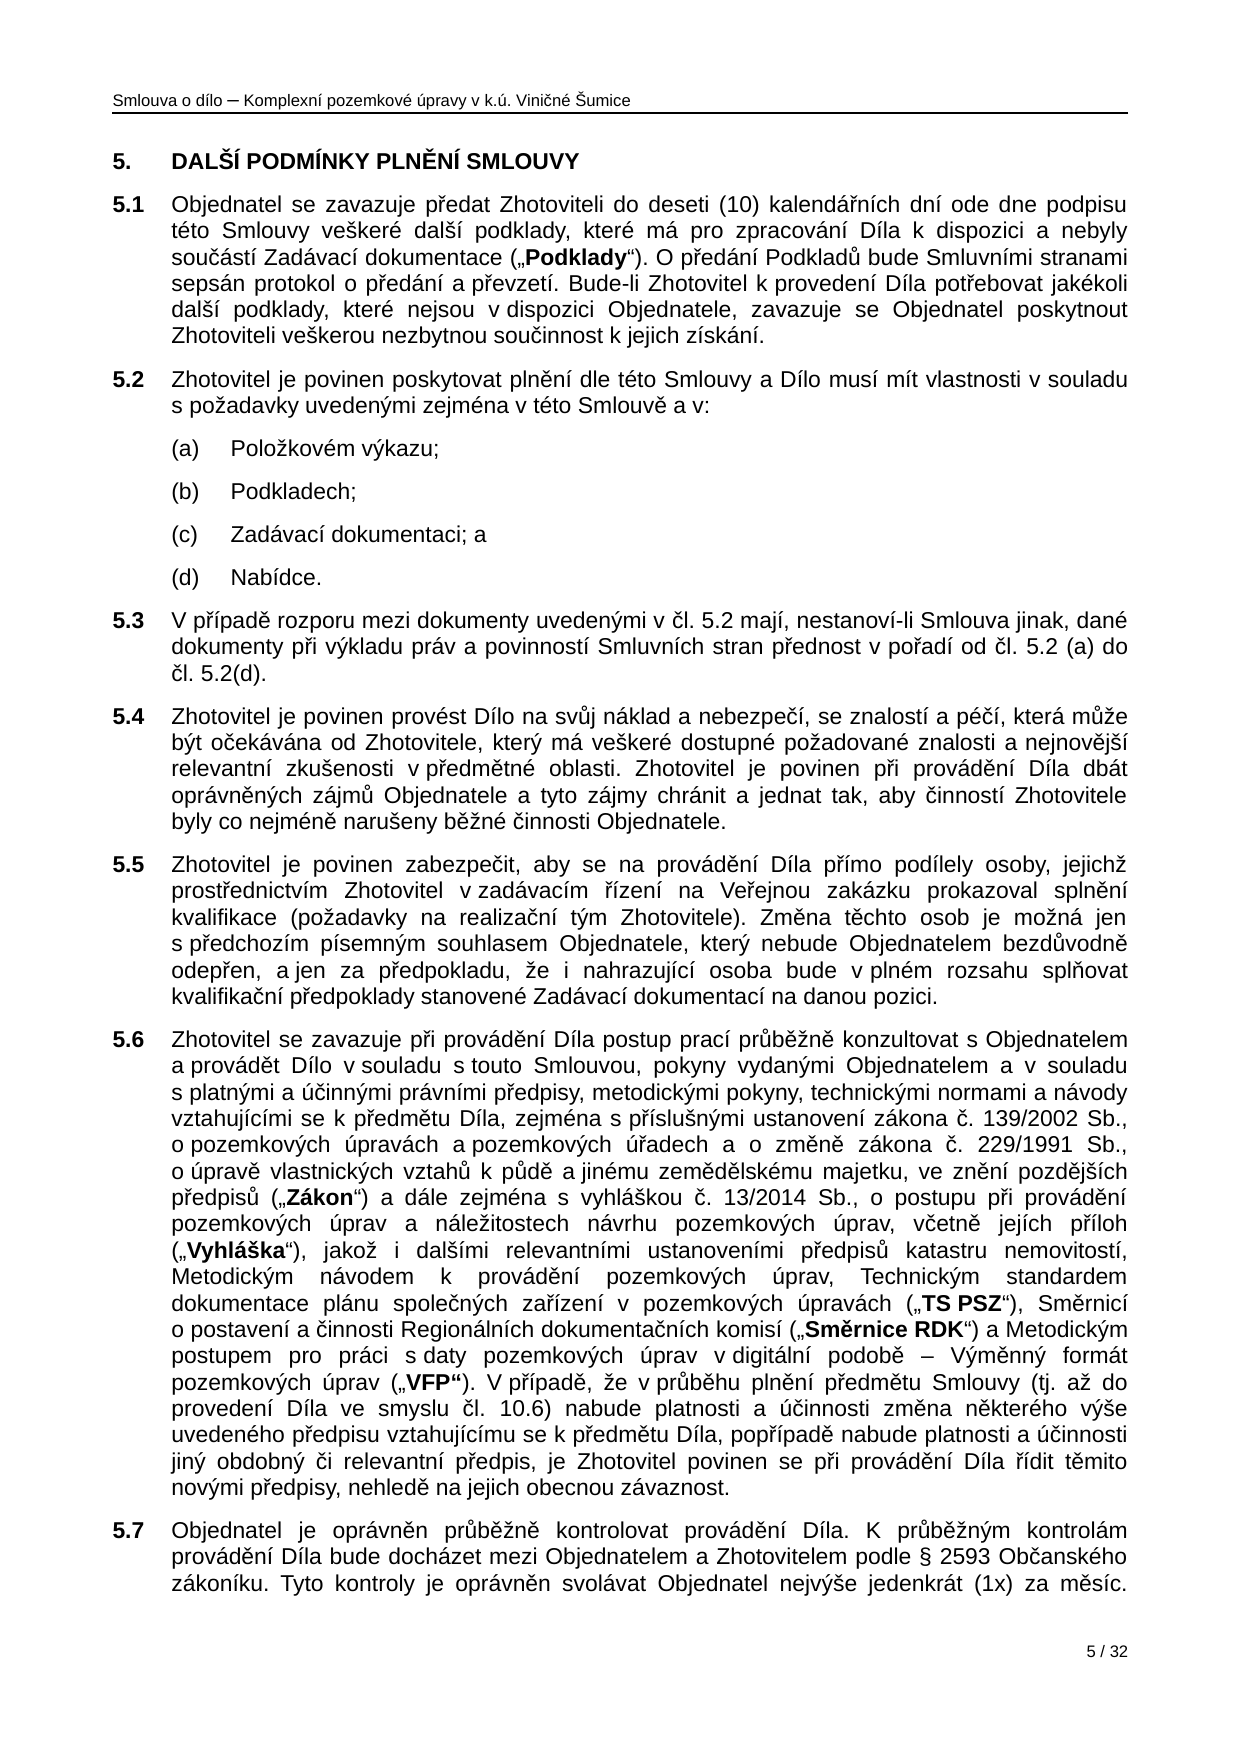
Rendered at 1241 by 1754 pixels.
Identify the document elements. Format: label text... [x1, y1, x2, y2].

text Zhotovitel je povinen provést Dílo na svůj náklad a nebezpečí, se znalostí a péčí, která může být očekávána od Zhotovitele, který má veškeré dostupné požadované znalosti a nejnovější relevantní zkušenosti v předmětné oblasti. Zhotovitel je povinen při provádění Díla dbát oprávněných zájmů Objednatele a tyto zájmy chránit a jednat tak, aby činností Zhotovitele byly co nejméně narušeny běžné činnosti Objednatele. [112, 703, 1128, 834]
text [112, 1517, 1128, 1596]
text V případě rozporu mezi dokumenty uvedenými v čl. 5.2 mají, nestanoví-li Smlouva jinak, dané dokumenty při výkladu práv a povinností Smluvních stran přednost v pořadí od čl. 5.2 (a) do čl. 5.2(d). [112, 607, 1128, 686]
list Nabídce. [171, 564, 1128, 590]
text Zhotovitel je povinen poskytovat plnění dle této Smlouvy a Dílo musí mít vlastnosti v souladu s požadavky uvedenými zejména v této Smlouvě a v: [112, 366, 1128, 418]
text Zhotovitel se zavazuje při provádění Díla postup prací průběžně konzultovat s Objednatelem a provádět Dílo v souladu s touto Smlouvou, pokyny vydanými Objednatelem a v souladu s platnými a účinnými právními předpisy, metodickými pokyny, technickými normami a návody vztahujícími se k předmětu Díla, zejména s příslušnými ustanovení zákona č. 139/2002 Sb., o pozemkových úpravách a pozemkových úřadech a o změně zákona č. 229/1991 Sb., o úpravě vlastnických vztahů k půdě a jinému zemědělskému majetku, ve znění pozdějších předpisů („Zákon“) a dále zejména s vyhláškou č. 13/2014 Sb., o postupu při provádění pozemkových úprav a náležitostech návrhu pozemkových úprav, včetně jejích příloh („Vyhláška“), jakož i dalšími relevantními ustanoveními předpisů katastru nemovitostí, Metodickým návodem k provádění pozemkových úprav, Technickým standardem dokumentace plánu společných zařízení v pozemkových úpravách („TS PSZ“), Směrnicí o postavení a činnosti Regionálních dokumentačních komisí („Směrnice RDK“) a Metodickým postupem pro práci s daty pozemkových úprav v digitální podobě – Výměnný formát pozemkových úprav („VFP“). V případě, že v průběhu plnění předmětu Smlouvy (tj. až do provedení Díla ve smyslu čl. 10.6) nabude platnosti a účinnosti změna některého výše uvedeného předpisu vztahujícímu se k předmětu Díla, popřípadě nabude platnosti a účinnosti jiný obdobný či relevantní předpis, je Zhotovitel povinen se při provádění Díla řídit těmito novými předpisy, nehledě na jejich obecnou závaznost. [112, 1026, 1128, 1500]
text Objednatel se zavazuje předat Zhotoviteli do deseti (10) kalendářních dní ode dne podpisu této Smlouvy veškeré další podklady, které má pro zpracování Díla k dispozici a nebyly součástí Zadávací dokumentace („Podklady“). O předání Podkladů bude Smluvními stranami sepsán protokol o předání a převzetí. Bude-li Zhotovitel k provedení Díla potřebovat jakékoli další podklady, které nejsou v dispozici Objednatele, zavazuje se Objednatel poskytnout Zhotoviteli veškerou nezbytnou součinnost k jejich získání. [112, 191, 1128, 349]
list Zadávací dokumentaci; a [171, 521, 1128, 547]
list Položkovém výkazu; [171, 435, 1128, 461]
text Další podmínky Plnění smlouvy [112, 148, 1128, 174]
text Zhotovitel je povinen zabezpečit, aby se na provádění Díla přímo podílely osoby, jejichž prostřednictvím Zhotovitel v zadávacím řízení na Veřejnou zakázku prokazoval splnění kvalifikace (požadavky na realizační tým Zhotovitele). Změna těchto osob je možná jen s předchozím písemným souhlasem Objednatele, který nebude Objednatelem bezdůvodně odepřen, a jen za předpokladu, že i nahrazující osoba bude v plném rozsahu splňovat kvalifikační předpoklady stanovené Zadávací dokumentací na danou pozici. [112, 851, 1128, 1009]
list Podkladech; [171, 478, 1128, 504]
